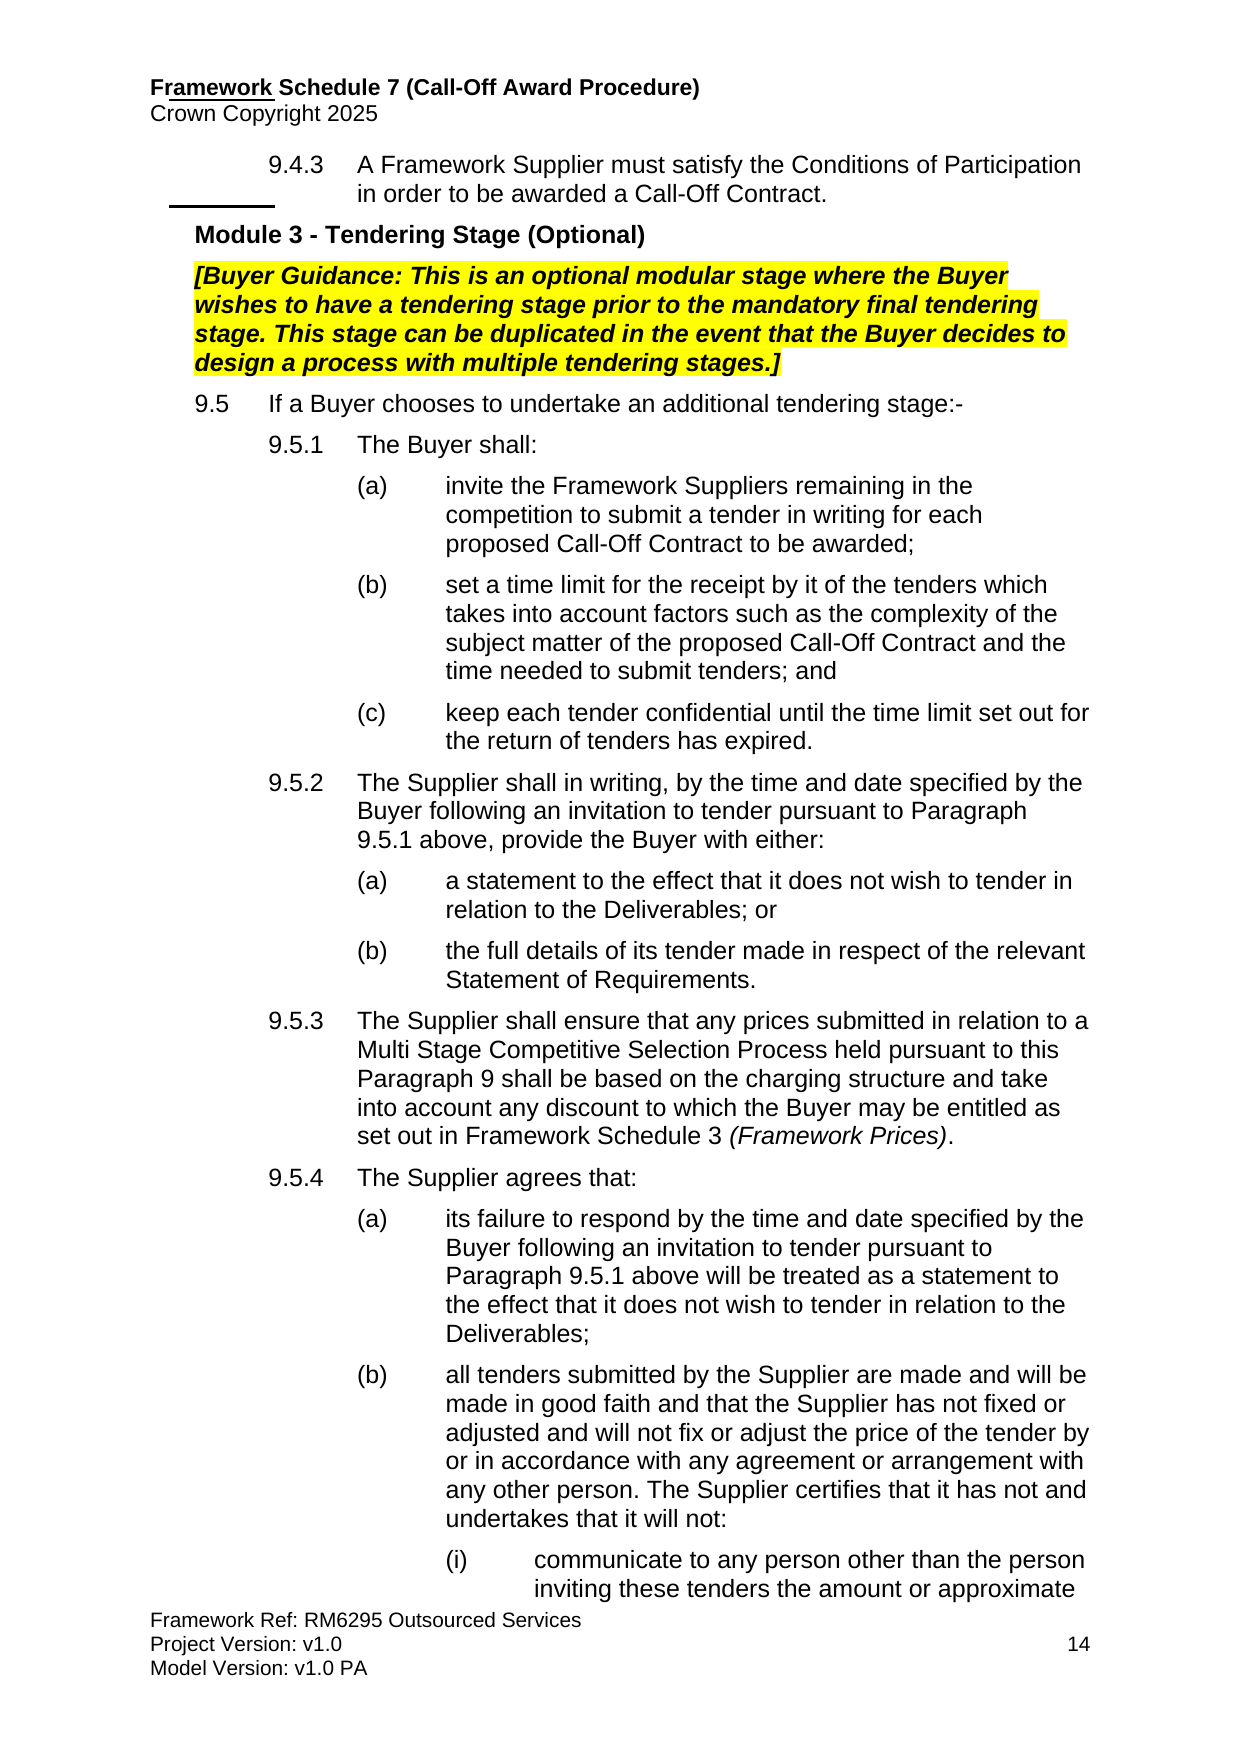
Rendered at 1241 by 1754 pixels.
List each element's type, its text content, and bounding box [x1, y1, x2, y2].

text 9.5.4 The Supplier agrees that: [268, 1162, 1090, 1191]
text 9.5 If a Buyer chooses to undertake an additional tendering stage:- [194, 389, 1090, 417]
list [445, 1545, 1090, 1602]
list invite the Framework Suppliers remaining in the competition to submit a tender in writing for each proposed Call-Off Contract to be awarded; [357, 471, 1090, 557]
text 9.4.3 A Framework Supplier must satisfy the Conditions of Participation in order to be awarded a Call-Off Contract. [268, 150, 1090, 207]
text 9.5.1 The Buyer shall: [268, 430, 1090, 459]
text 9.5.3 The Supplier shall ensure that any prices submitted in relation to a Multi Stage Competitive Selection Process held pursuant to this Paragraph 9 shall be based on the charging structure and take into account any discount to which the Buyer may be entitled as set out in Framework Schedule 3 (Framework Prices). [268, 1006, 1090, 1150]
text 9.5.2 The Supplier shall in writing, by the time and date specified by the Buyer following an invitation to tender pursuant to Paragraph 9.5.1 above, provide the Buyer with either: [268, 767, 1090, 854]
text Module 3 - Tendering Stage (Optional) [194, 220, 1090, 249]
list keep each tender confidential until the time limit set out for the return of tenders has expired. [357, 697, 1090, 755]
list set a time limit for the receipt by it of the tenders which takes into account factors such as the complexity of the subject matter of the proposed Call-Off Contract and the time needed to submit tenders; and [357, 570, 1090, 685]
list its failure to respond by the time and date specified by the Buyer following an invitation to tender pursuant to Paragraph 9.5.1 above will be treated as a statement to the effect that it does not wish to tender in relation to the Deliverables; [357, 1204, 1090, 1347]
text (b) the full details of its tender made in respect of the relevant Statement of Requirements. [357, 936, 1090, 994]
text [Buyer Guidance: This is an optional modular stage where the Buyer wishes to have a tendering stage prior to the mandatory final tendering stage. This stage can be duplicated in the event that the Buyer decides to design a process with multiple tendering stages.] [194, 261, 1090, 376]
list all tenders submitted by the Supplier are made and will be made in good faith and that the Supplier has not fixed or adjusted and will not fix or adjust the price of the tender by or in accordance with any agreement or arrangement with any other person. The Supplier certifies that it has not and undertakes that it will not: [357, 1360, 1090, 1532]
text (a) a statement to the effect that it does not wish to tender in relation to the Deliverables; or [357, 866, 1090, 924]
